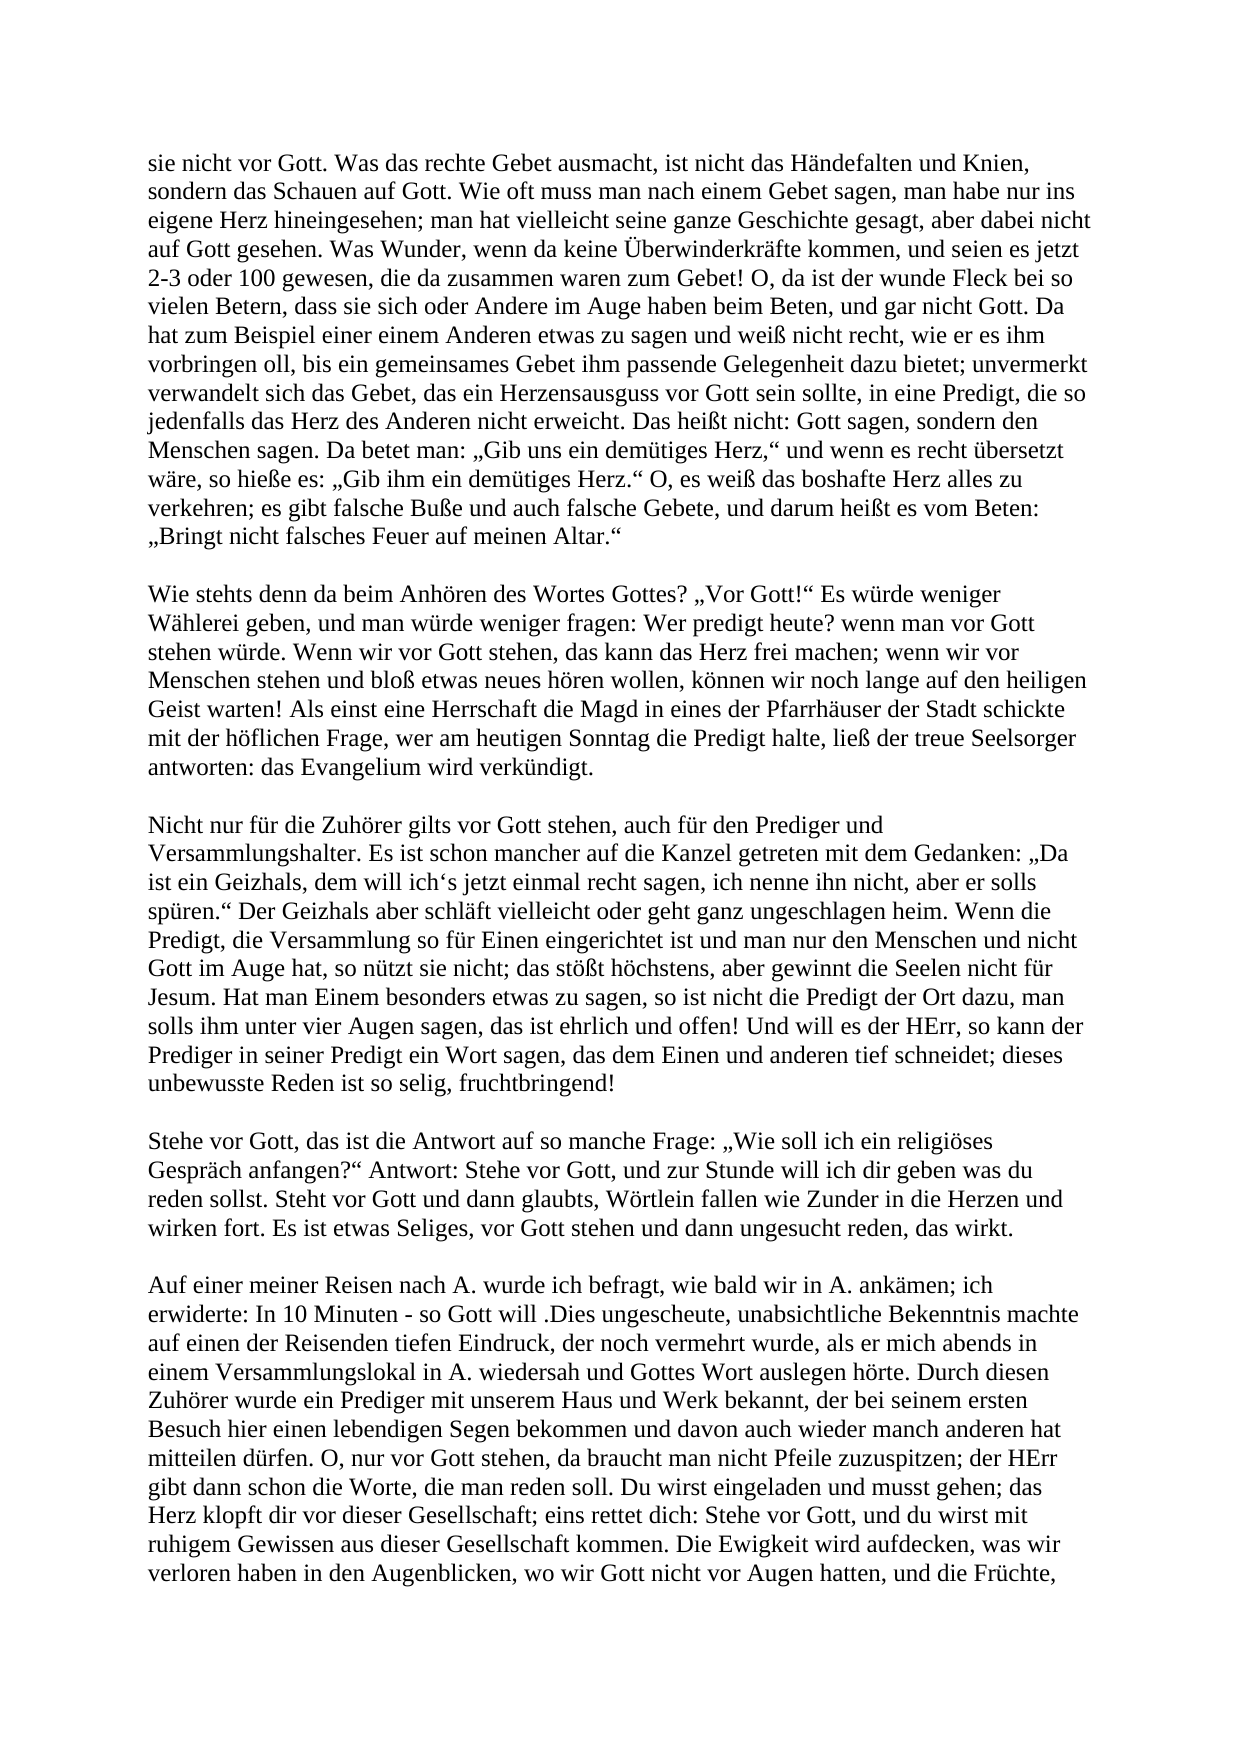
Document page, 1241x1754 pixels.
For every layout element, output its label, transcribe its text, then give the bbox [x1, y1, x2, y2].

text Wie stehts denn da beim Anhören des Wortes Gottes? „Vor Gott!“ Es würde weniger Wählerei geben, und man würde weniger fragen: Wer predigt heute? wenn man vor Gott stehen würde. Wenn wir vor Gott stehen, das kann das Herz frei machen; wenn wir vor Menschen stehen und bloß etwas neues hören wollen, können wir noch lange auf den heiligen Geist warten! Als einst eine Herrschaft die Magd in eines der Pfarrhäuser der Stadt schickte mit der höflichen Frage, wer am heutigen Sonntag die Predigt halte, ließ der treue Seelsorger antworten: das Evangelium wird verkündigt. [148, 637, 1093, 838]
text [148, 1328, 1093, 1616]
text Aber warum sind denn so viele die zu dieser Kraft nicht kommen? Warum erfahren es so viele nicht? Sie knien wohl, senken die Augen, sind still in ihrer Kammer, und dennoch sind sie nicht vor Gott. Was das rechte Gebet ausmacht, ist nicht das Händefalten und Knien, sondern das Schauen auf Gott. Wie oft muss man nach einem Gebet sagen, man habe nur ins eigene Herz hineingesehen; man hat vielleicht seine ganze Geschichte gesagt, aber dabei nicht auf Gott gesehen. Was Wunder, wenn da keine Überwinderkräfte kommen, und seien es jetzt 2-3 oder 100 gewesen, die da zusammen waren zum Gebet! O, da ist der wunde Fleck bei so vielen Betern, dass sie sich oder Andere im Auge haben beim Beten, und gar nicht Gott. Da hat zum Beispiel einer einem Anderen etwas zu sagen und weiß nicht recht, wie er es ihm vorbringen oll, bis ein gemeinsames Gebet ihm passende Gelegenheit dazu bietet; unvermerkt verwandelt sich das Gebet, das ein Herzensausguss vor Gott sein sollte, in eine Predigt, die so jedenfalls das Herz des Anderen nicht erweicht. Das heißt nicht: Gott sagen, sondern den Menschen sagen. Da betet man: „Gib uns ein demütiges Herz,“ und wenn es recht übersetzt wäre, so hieße es: „Gib ihm ein demütiges Herz.“ O, es weiß das boshafte Herz alles zu verkehren; es gibt falsche Buße und auch falsche Gebete, und darum heißt es vom Beten: „Bringt nicht falsches Feuer auf meinen Altar.“ [148, 148, 1093, 608]
text Stehe vor Gott, das ist die Antwort auf so manche Frage: „Wie soll ich ein religiöses Gespräch anfangen?“ Antwort: Stehe vor Gott, und zur Stunde will ich dir geben was du reden sollst. Steht vor Gott und dann glaubts, Wörtlein fallen wie Zunder in die Herzen und wirken fort. Es ist etwas Seliges, vor Gott stehen und dann ungesucht reden, das wirkt. [148, 1184, 1093, 1299]
text Nicht nur für die Zuhörer gilts vor Gott stehen, auch für den Prediger und Versammlungshalter. Es ist schon mancher auf die Kanzel getreten mit dem Gedanken: „Da ist ein Geizhals, dem will ich‘s jetzt einmal recht sagen, ich nenne ihn nicht, aber er solls spüren.“ Der Geizhals aber schläft vielleicht oder geht ganz ungeschlagen heim. Wenn die Predigt, die Versammlung so für Einen eingerichtet ist und man nur den Menschen und nicht Gott im Auge hat, so nützt sie nicht; das stößt höchstens, aber gewinnt die Seelen nicht für Jesum. Hat man Einem besonders etwas zu sagen, so ist nicht die Predigt der Ort dazu, man solls ihm unter vier Augen sagen, das ist ehrlich und offen! Und will es der HErr, so kann der Prediger in seiner Predigt ein Wort sagen, das dem Einen und anderen tief schneidet; dieses unbewusste Reden ist so selig, fruchtbringend! [148, 867, 1093, 1155]
